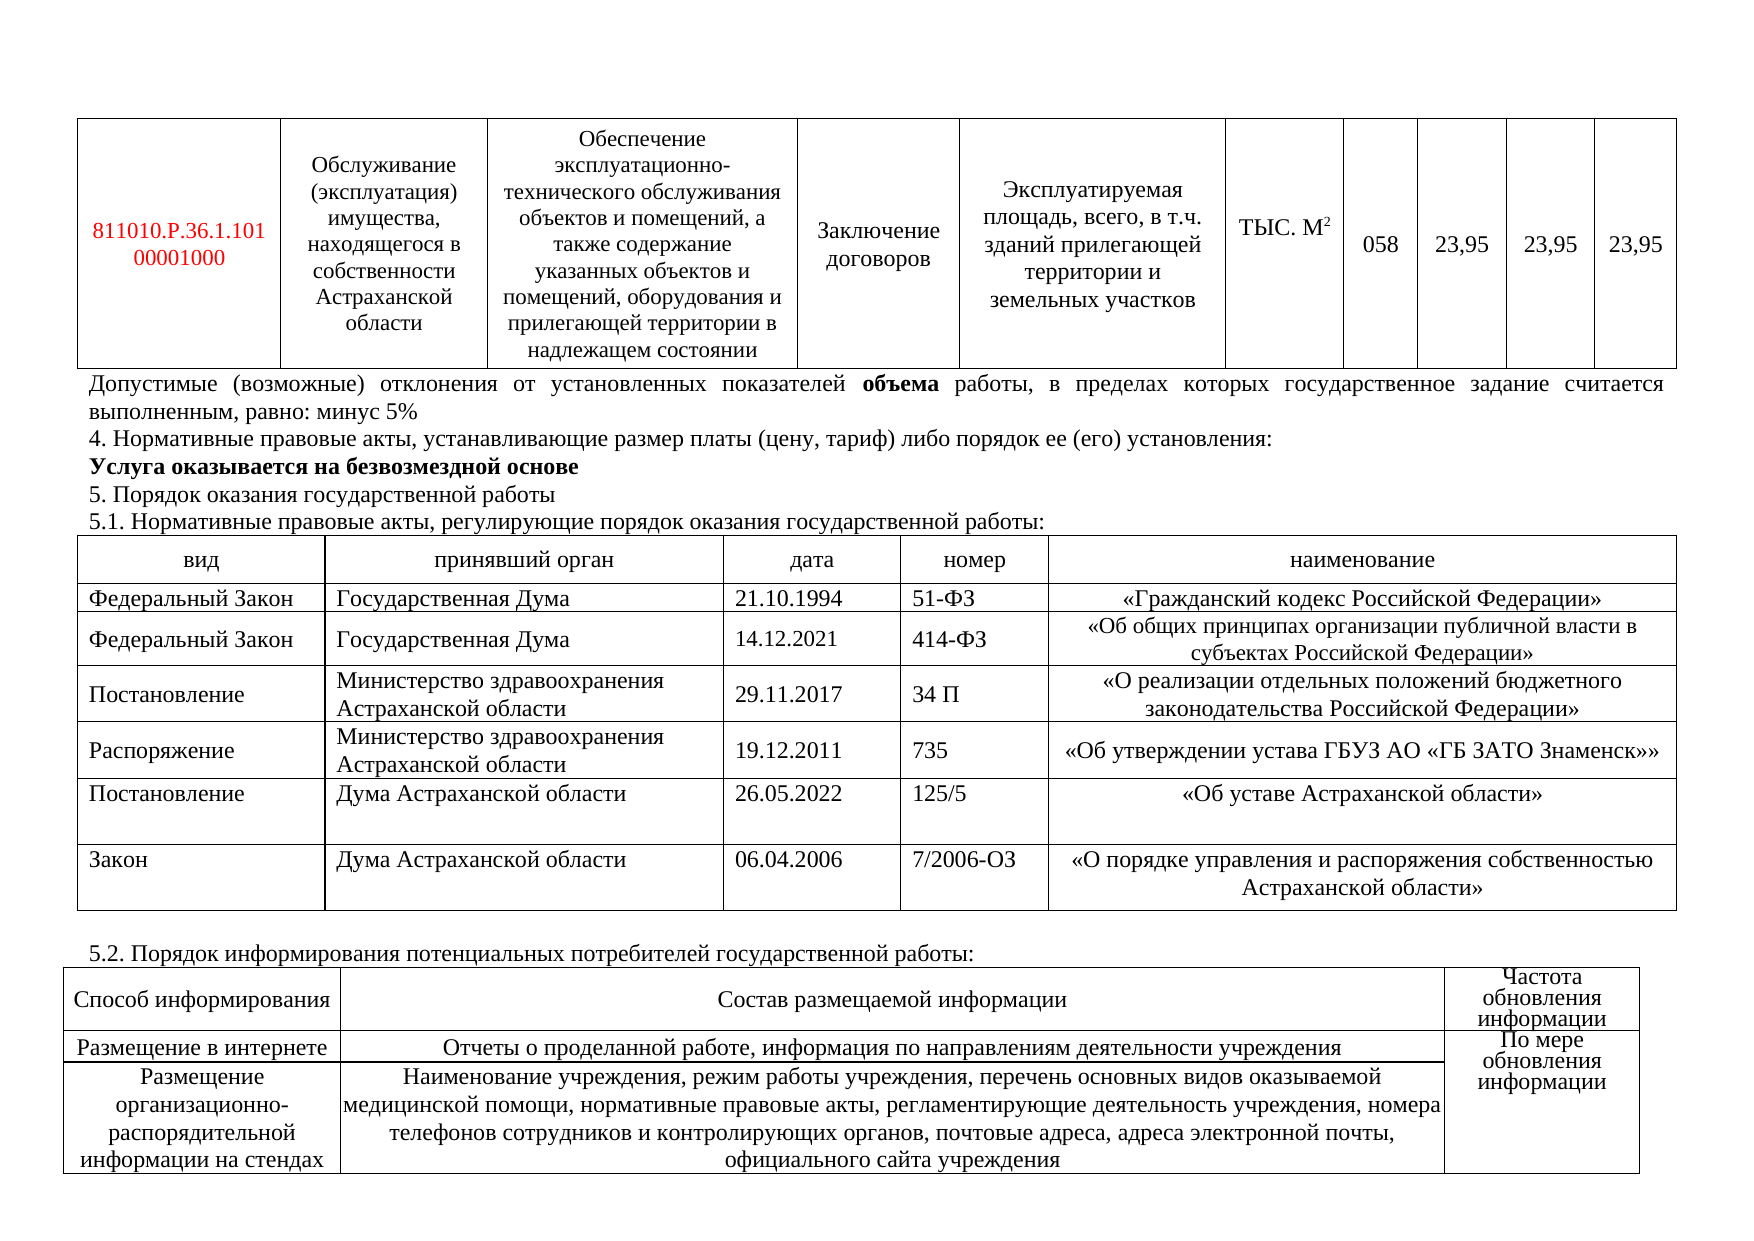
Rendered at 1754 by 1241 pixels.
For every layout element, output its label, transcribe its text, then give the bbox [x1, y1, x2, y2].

table_cell Государственная Дума [326, 584, 723, 611]
table_header принявший орган [326, 536, 723, 583]
table_cell Федеральный Закон [78, 584, 324, 611]
table_cell 414-ФЗ [901, 612, 1048, 665]
table_cell Постановление [78, 666, 324, 721]
text 5. Порядок оказания государственной работы [89, 479, 1665, 507]
table_cell Закон [78, 845, 324, 910]
text Услуга оказывается на безвозмездной основе [89, 452, 1665, 479]
table_cell Дума Астраханской области [326, 845, 723, 910]
table_cell Постановление [78, 779, 324, 844]
table_cell «Об утверждении устава ГБУЗ АО «ГБ ЗАТО Знаменск»» [1049, 722, 1676, 777]
table_cell «Об общих принципах организации публичной власти в субъектах Российской Федерации» [1049, 612, 1676, 665]
table_cell 51-ФЗ [901, 584, 1048, 611]
table_cell Эксплуатируемая площадь, всего, в т.ч. зданий прилегающей территории и земельных участков [960, 119, 1225, 368]
table_header вид [78, 536, 324, 583]
table_cell 29.11.2017 [724, 666, 900, 721]
table_cell 34 П [901, 666, 1048, 721]
table_cell Федеральный Закон [78, 612, 324, 665]
table_cell 7/2006-ОЗ [901, 845, 1048, 910]
table_cell 058 [1344, 119, 1417, 368]
table_cell 23,95 [1507, 119, 1594, 368]
table_header Состав размещаемой информации [341, 968, 1444, 1030]
table_cell 23,95 [1595, 119, 1676, 368]
table_header Частота обновления информации [1445, 968, 1639, 1030]
table_header наименование [1049, 536, 1676, 583]
table_cell 23,95 [1418, 119, 1506, 368]
table_cell Отчеты о проделанной работе, информация по направлениям деятельности учреждения [341, 1031, 1444, 1061]
table_cell Распоряжение [78, 722, 324, 777]
table_cell «О реализации отдельных положений бюджетного законодательства Российской Федерации» [1049, 666, 1676, 721]
text 5.1. Нормативные правовые акты, регулирующие порядок оказания государственной работы: [89, 507, 1665, 535]
table_cell 06.04.2006 [724, 845, 900, 910]
table_cell Министерство здравоохранения Астраханской области [326, 666, 723, 721]
table_cell 26.05.2022 [724, 779, 900, 844]
table_cell Размещение организационно-распорядительной информации на стендах [64, 1063, 340, 1173]
table_cell По мере обновления информации [1445, 1031, 1639, 1173]
table_cell «Гражданский кодекс Российской Федерации» [1049, 584, 1676, 611]
table_header Способ информирования [64, 968, 340, 1030]
table_cell Обслуживание (эксплуатация) имущества, находящегося в собственности Астраханской области [281, 119, 487, 368]
table_header дата [724, 536, 900, 583]
table_cell 19.12.2011 [724, 722, 900, 777]
table_cell «О порядке управления и распоряжения собственностью Астраханской области» [1049, 845, 1676, 910]
text 5.2. Порядок информирования потенциальных потребителей государственной работы: [89, 939, 1665, 967]
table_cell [341, 1063, 1444, 1173]
table_cell 735 [901, 722, 1048, 777]
table_cell Государственная Дума [326, 612, 723, 665]
table_cell Министерство здравоохранения Астраханской области [326, 722, 723, 777]
table_cell Размещение в интернете [64, 1031, 340, 1061]
table_cell 21.10.1994 [724, 584, 900, 611]
table_cell Заключение договоров [798, 119, 959, 368]
table_cell Дума Астраханской области [326, 779, 723, 844]
table_cell 14.12.2021 [724, 612, 900, 665]
table_cell «Об уставе Астраханской области» [1049, 779, 1676, 844]
text Допустимые (возможные) отклонения от установленных показателей объема работы, в пределах которых государственное задание считается выполненным, равно: минус 5% [89, 369, 1665, 424]
table_cell Обеспечение эксплуатационно-технического обслуживания объектов и помещений, а также содержание указанных объектов и помещений, оборудования и прилегающей территории в надлежащем состоянии [488, 119, 797, 368]
text 4. Нормативные правовые акты, устанавливающие размер платы (цену, тариф) либо порядок ее (его) установления: [89, 424, 1665, 452]
table_cell 125/5 [901, 779, 1048, 844]
table_cell ТЫС. М2 [1226, 119, 1343, 368]
table_header номер [901, 536, 1048, 583]
table_cell 811010.Р.36.1.10100001000 [78, 119, 280, 368]
